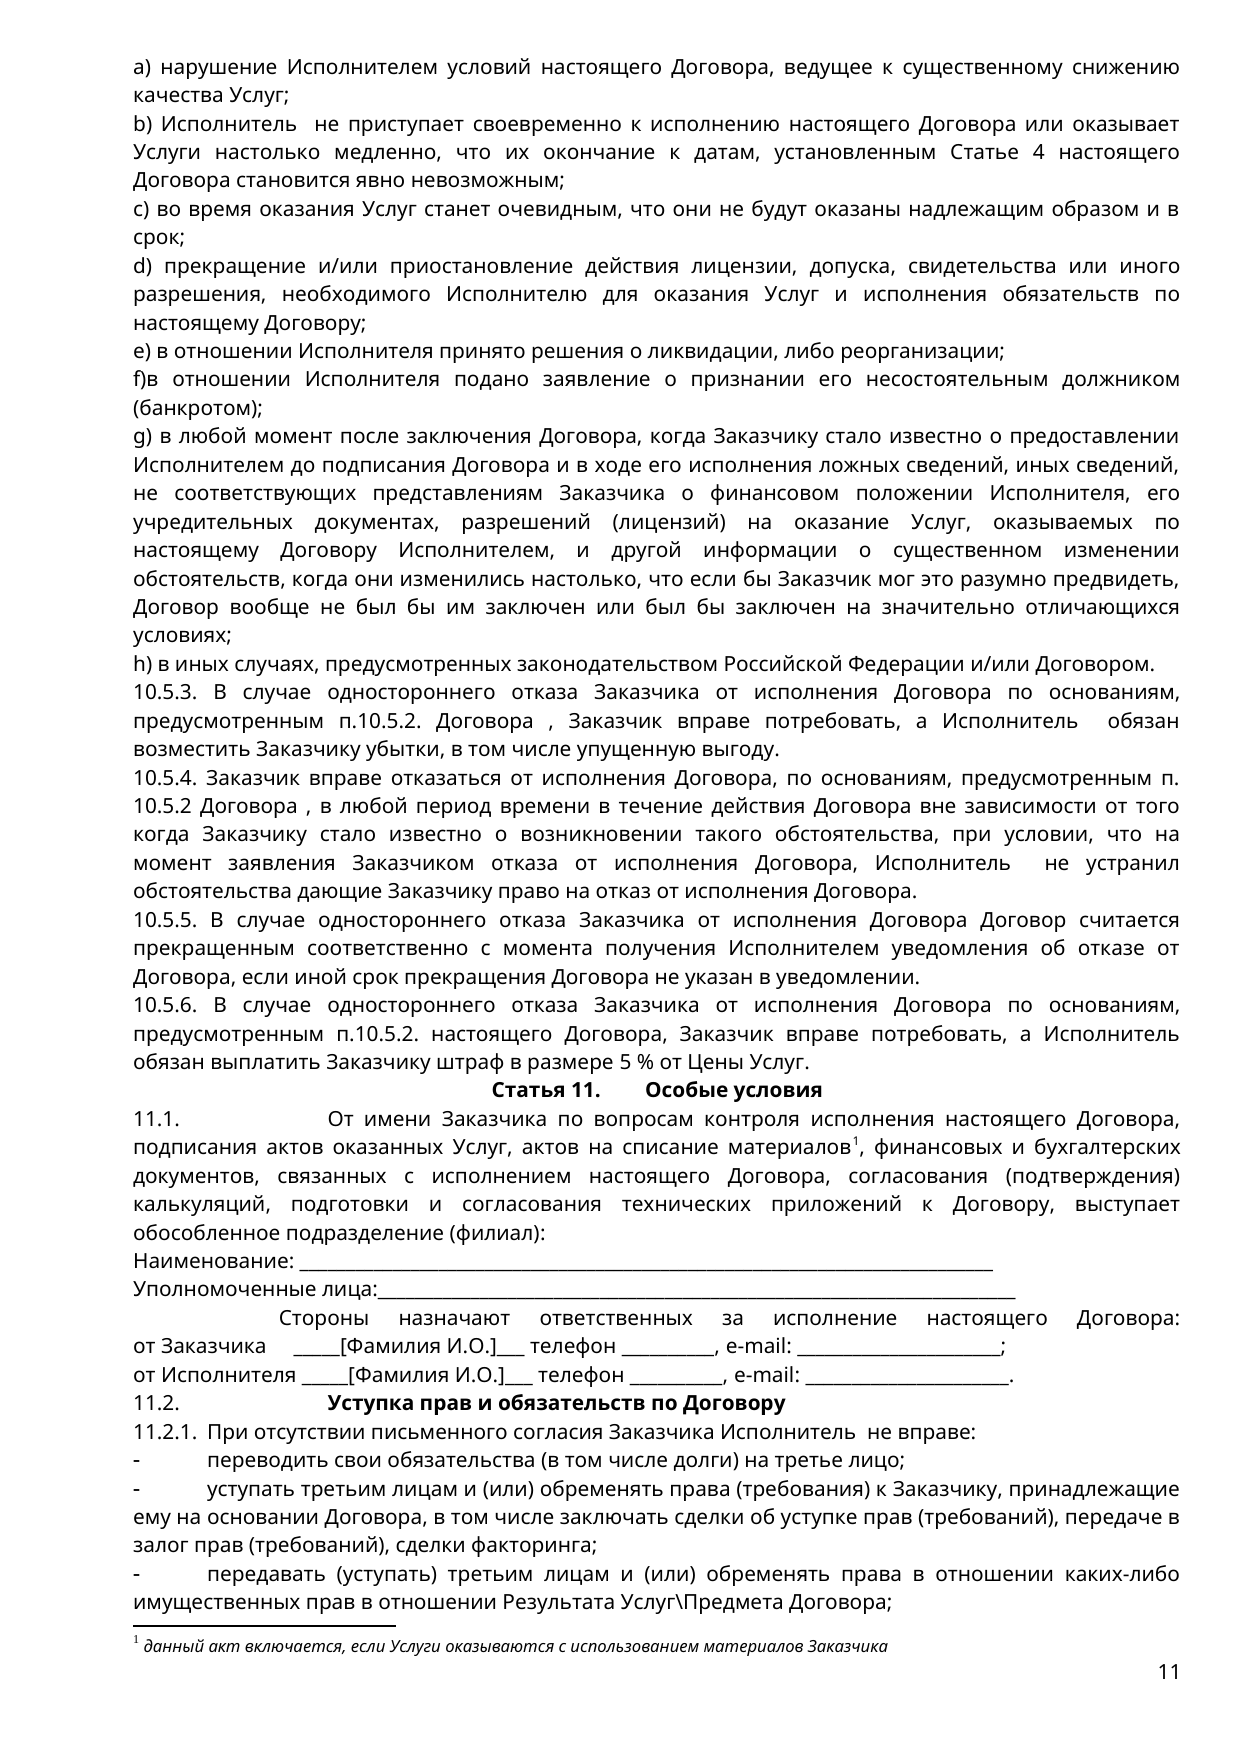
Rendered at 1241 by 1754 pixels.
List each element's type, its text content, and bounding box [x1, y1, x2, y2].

text h) в иных случаях, предусмотренных законодательством Российской Федерации и/или Договором. [133, 649, 1181, 677]
text a) нарушение Исполнителем условий настоящего Договора, ведущее к существенному снижению качества Услуг; [133, 52, 1181, 109]
list Уступка прав и обязательств по Договору [133, 1388, 1181, 1417]
text f)в отношении Исполнителя подано заявление о признании его несостоятельным должником (банкротом); [133, 364, 1181, 421]
text Уполномоченные лица:_____________________________________________________________________ [133, 1274, 1181, 1303]
text 10.5.4. Заказчик вправе отказаться от исполнения Договора, по основаниям, предусмотренным п. 10.5.2 Договора , в любой период времени в течение действия Договора вне зависимости от того когда Заказчику стало известно о возникновении такого обстоятельства, при условии, что на момент заявления Заказчиком отказа от исполнения Договора, Исполнитель не устранил обстоятельства дающие Заказчику право на отказ от исполнения Договора. [133, 763, 1181, 905]
list От имени Заказчика по вопросам контроля исполнения настоящего Договора, подписания актов оказанных Услуг, актов на списание материалов, финансовых и бухгалтерских документов, связанных с исполнением настоящего Договора, согласования (подтверждения) калькуляций, подготовки и согласования технических приложений к Договору, выступает обособленное подразделение (филиал): [133, 1104, 1181, 1246]
text e) в отношении Исполнителя принято решения о ликвидации, либо реорганизации; [133, 336, 1181, 364]
text Стороны назначают ответственных за исполнение настоящего Договора: от Заказчика _____[Фамилия И.О.]___ телефон __________, e-mail: ______________________; [133, 1303, 1181, 1360]
text d) прекращение и/или приостановление действия лицензии, допуска, свидетельства или иного разрешения, необходимого Исполнителю для оказания Услуг и исполнения обязательств по настоящему Договору; [133, 251, 1181, 336]
text 10.5.6. В случае одностороннего отказа Заказчика от исполнения Договора по основаниям, предусмотренным п.10.5.2. настоящего Договора, Заказчик вправе потребовать, а Исполнитель обязан выплатить Заказчику штраф в размере 5 % от Цены Услуг. [133, 990, 1181, 1076]
text от Исполнителя _____[Фамилия И.О.]___ телефон __________, e-mail: ______________________. [133, 1360, 1181, 1388]
list уступать третьим лицам и (или) обременять права (требования) к Заказчику, принадлежащие ему на основании Договора, в том числе заключать сделки об уступке прав (требований), передаче в залог прав (требований), сделки факторинга; [133, 1474, 1181, 1559]
list переводить свои обязательства (в том числе долги) на третье лицо; [133, 1445, 1181, 1474]
text 10.5.3. В случае одностороннего отказа Заказчика от исполнения Договора по основаниям, предусмотренным п.10.5.2. Договора , Заказчик вправе потребовать, а Исполнитель обязан возместить Заказчику убытки, в том числе упущенную выгоду. [133, 677, 1181, 763]
list При отсутствии письменного согласия Заказчика Исполнитель не вправе: [133, 1417, 1181, 1445]
subtitle Особые условия [133, 1076, 1181, 1104]
text Наименование: ___________________________________________________________________________ [133, 1246, 1181, 1274]
text g) в любой момент после заключения Договора, когда Заказчику стало известно о предоставлении Исполнителем до подписания Договора и в ходе его исполнения ложных сведений, иных сведений, не соответствующих представлениям Заказчика о финансовом положении Исполнителя, его учредительных документах, разрешений (лицензий) на оказание Услуг, оказываемых по настоящему Договору Исполнителем, и другой информации о существенном изменении обстоятельств, когда они изменились настолько, что если бы Заказчик мог это разумно предвидеть, Договор вообще не был бы им заключен или был бы заключен на значительно отличающихся условиях; [133, 421, 1181, 649]
text b) Исполнитель не приступает своевременно к исполнению настоящего Договора или оказывает Услуги настолько медленно, что их окончание к датам, установленным Статье 4 настоящего Договора становится явно невозможным; [133, 109, 1181, 194]
text c) во время оказания Услуг станет очевидным, что они не будут оказаны надлежащим образом и в срок; [133, 194, 1181, 251]
list передавать (уступать) третьим лицам и (или) обременять права в отношении каких-либо имущественных прав в отношении Результата Услуг\Предмета Договора; [133, 1559, 1181, 1616]
text 10.5.5. В случае одностороннего отказа Заказчика от исполнения Договора Договор считается прекращенным соответственно с момента получения Исполнителем уведомления об отказе от Договора, если иной срок прекращения Договора не указан в уведомлении. [133, 905, 1181, 990]
